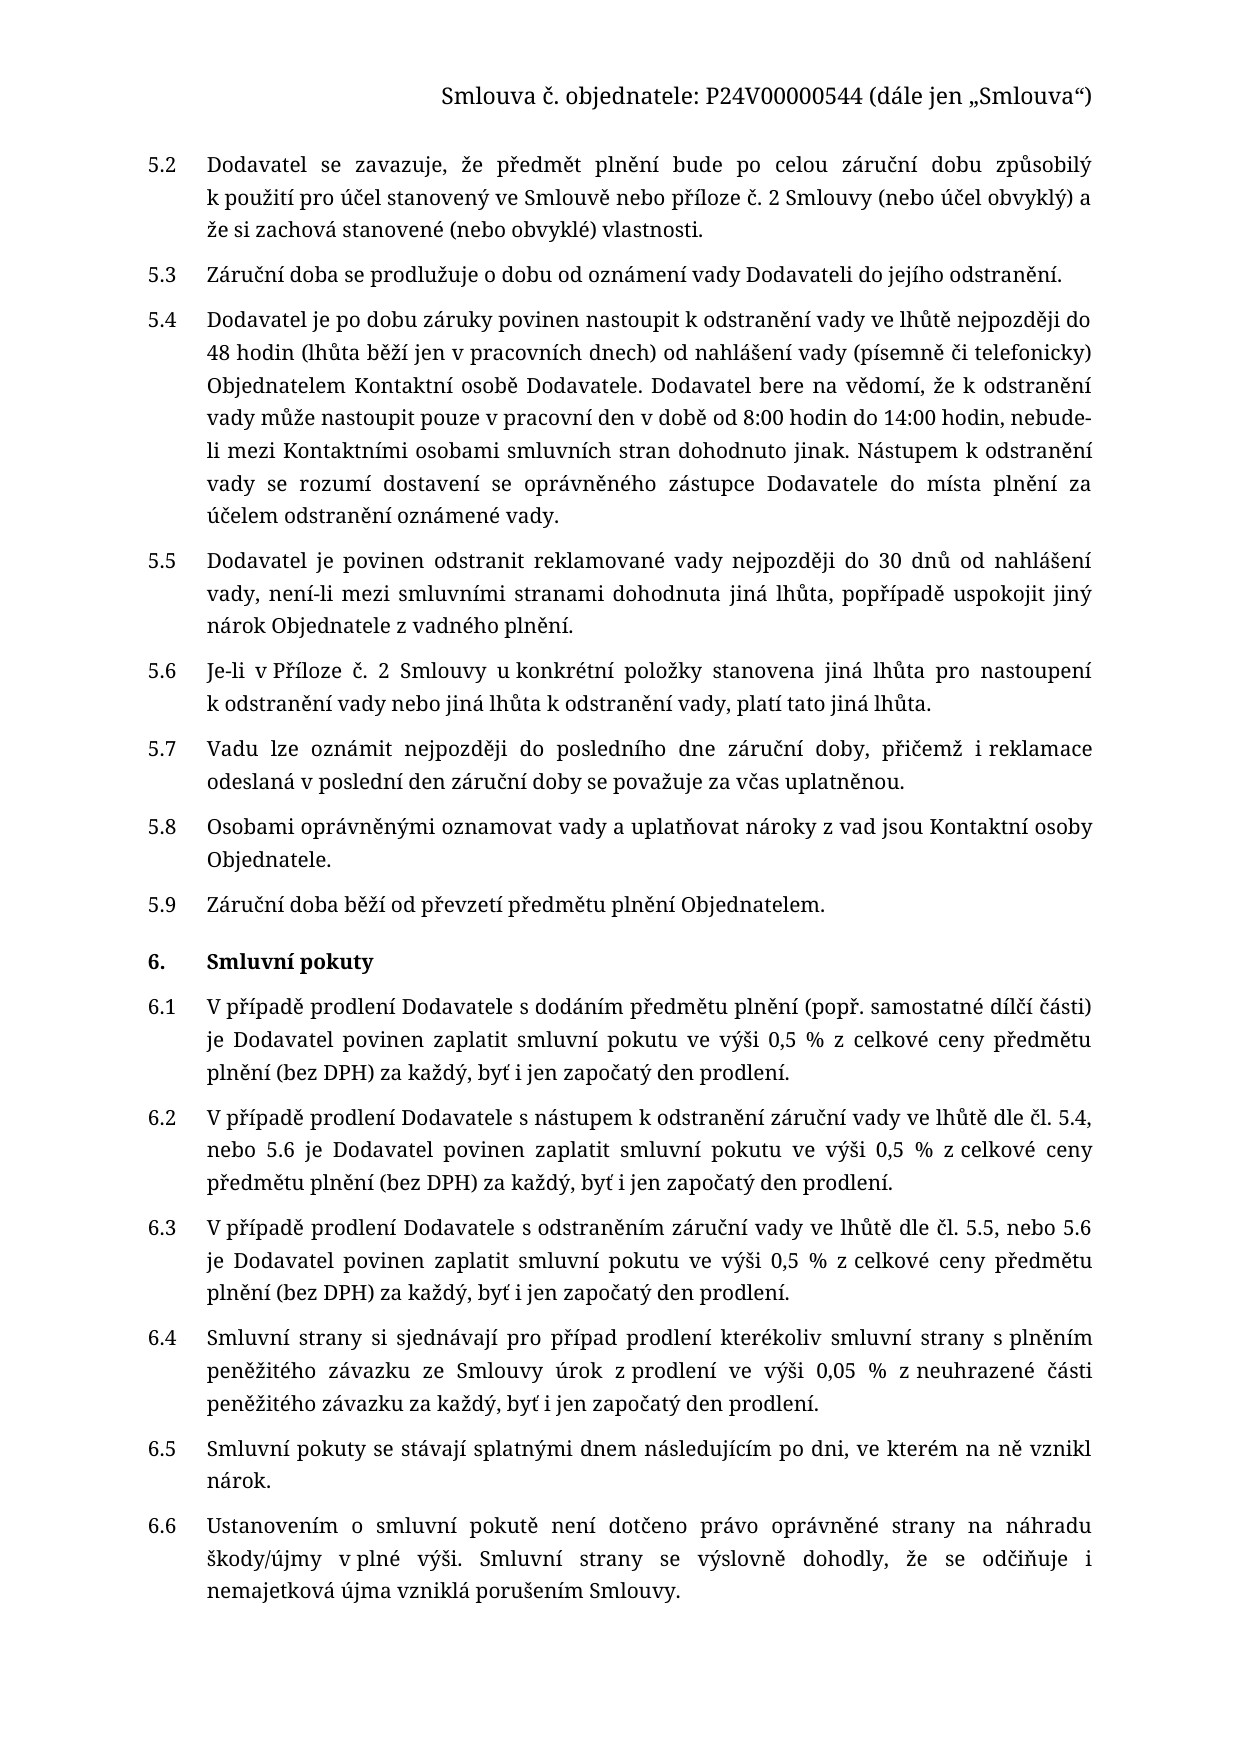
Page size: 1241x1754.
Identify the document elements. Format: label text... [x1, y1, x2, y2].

list Záruční doba se prodlužuje o dobu od oznámení vady Dodavateli do jejího odstranění. [148, 261, 1093, 289]
list Smluvní pokuty [148, 947, 1093, 976]
list Smluvní strany si sjednávají pro případ prodlení kterékoliv smluvní strany s plněním peněžitého závazku ze Smlouvy úrok z prodlení ve výši 0,05 % z neuhrazené části peněžitého závazku za každý, byť i jen započatý den prodlení. [148, 1323, 1093, 1417]
list Dodavatel je povinen odstranit reklamované vady nejpozději do 30 dnů od nahlášení vady, není-li mezi smluvními stranami dohodnuta jiná lhůta, popřípadě uspokojit jiný nárok Objednatele z vadného plnění. [148, 546, 1093, 640]
list Vadu lze oznámit nejpozději do posledního dne záruční doby, přičemž i reklamace odeslaná v poslední den záruční doby se považuje za včas uplatněnou. [148, 734, 1093, 795]
list V případě prodlení Dodavatele s odstraněním záruční vady ve lhůtě dle čl. 5.5, nebo 5.6 je Dodavatel povinen zaplatit smluvní pokutu ve výši 0,5 % z celkové ceny předmětu plnění (bez DPH) za každý, byť i jen započatý den prodlení. [148, 1213, 1093, 1307]
list Dodavatel je po dobu záruky povinen nastoupit k odstranění vady ve lhůtě nejpozději do 48 hodin (lhůta běží jen v pracovních dnech) od nahlášení vady (písemně či telefonicky) Objednatelem Kontaktní osobě Dodavatele. Dodavatel bere na vědomí, že k odstranění vady může nastoupit pouze v pracovní den v době od 8:00 hodin do 14:00 hodin, nebude-li mezi Kontaktními osobami smluvních stran dohodnuto jinak. Nástupem k odstranění vady se rozumí dostavení se oprávněného zástupce Dodavatele do místa plnění za účelem odstranění oznámené vady. [148, 306, 1093, 530]
list Záruční doba běží od převzetí předmětu plnění Objednatelem. [148, 890, 1093, 918]
list Smluvní pokuty se stávají splatnými dnem následujícím po dni, ve kterém na ně vznikl nárok. [148, 1434, 1093, 1495]
list V případě prodlení Dodavatele s dodáním předmětu plnění (popř. samostatné dílčí části) je Dodavatel povinen zaplatit smluvní pokutu ve výši 0,5 % z celkové ceny předmětu plnění (bez DPH) za každý, byť i jen započatý den prodlení. [148, 992, 1093, 1086]
list Ustanovením o smluvní pokutě není dotčeno právo oprávněné strany na náhradu škody/újmy v plné výši. Smluvní strany se výslovně dohodly, že se odčiňuje i nemajetková újma vzniklá porušením Smlouvy. [148, 1511, 1093, 1605]
list V případě prodlení Dodavatele s nástupem k odstranění záruční vady ve lhůtě dle čl. 5.4, nebo 5.6 je Dodavatel povinen zaplatit smluvní pokutu ve výši 0,5 % z celkové ceny předmětu plnění (bez DPH) za každý, byť i jen započatý den prodlení. [148, 1103, 1093, 1196]
list Je-li v Příloze č. 2 Smlouvy u konkrétní položky stanovena jiná lhůta pro nastoupení k odstranění vady nebo jiná lhůta k odstranění vady, platí tato jiná lhůta. [148, 657, 1093, 718]
list Osobami oprávněnými oznamovat vady a uplatňovat nároky z vad jsou Kontaktní osoby Objednatele. [148, 812, 1093, 873]
list Dodavatel se zavazuje, že předmět plnění bude po celou záruční dobu způsobilý k použití pro účel stanovený ve Smlouvě nebo příloze č. 2 Smlouvy (nebo účel obvyklý) a že si zachová stanovené (nebo obvyklé) vlastnosti. [148, 150, 1093, 244]
